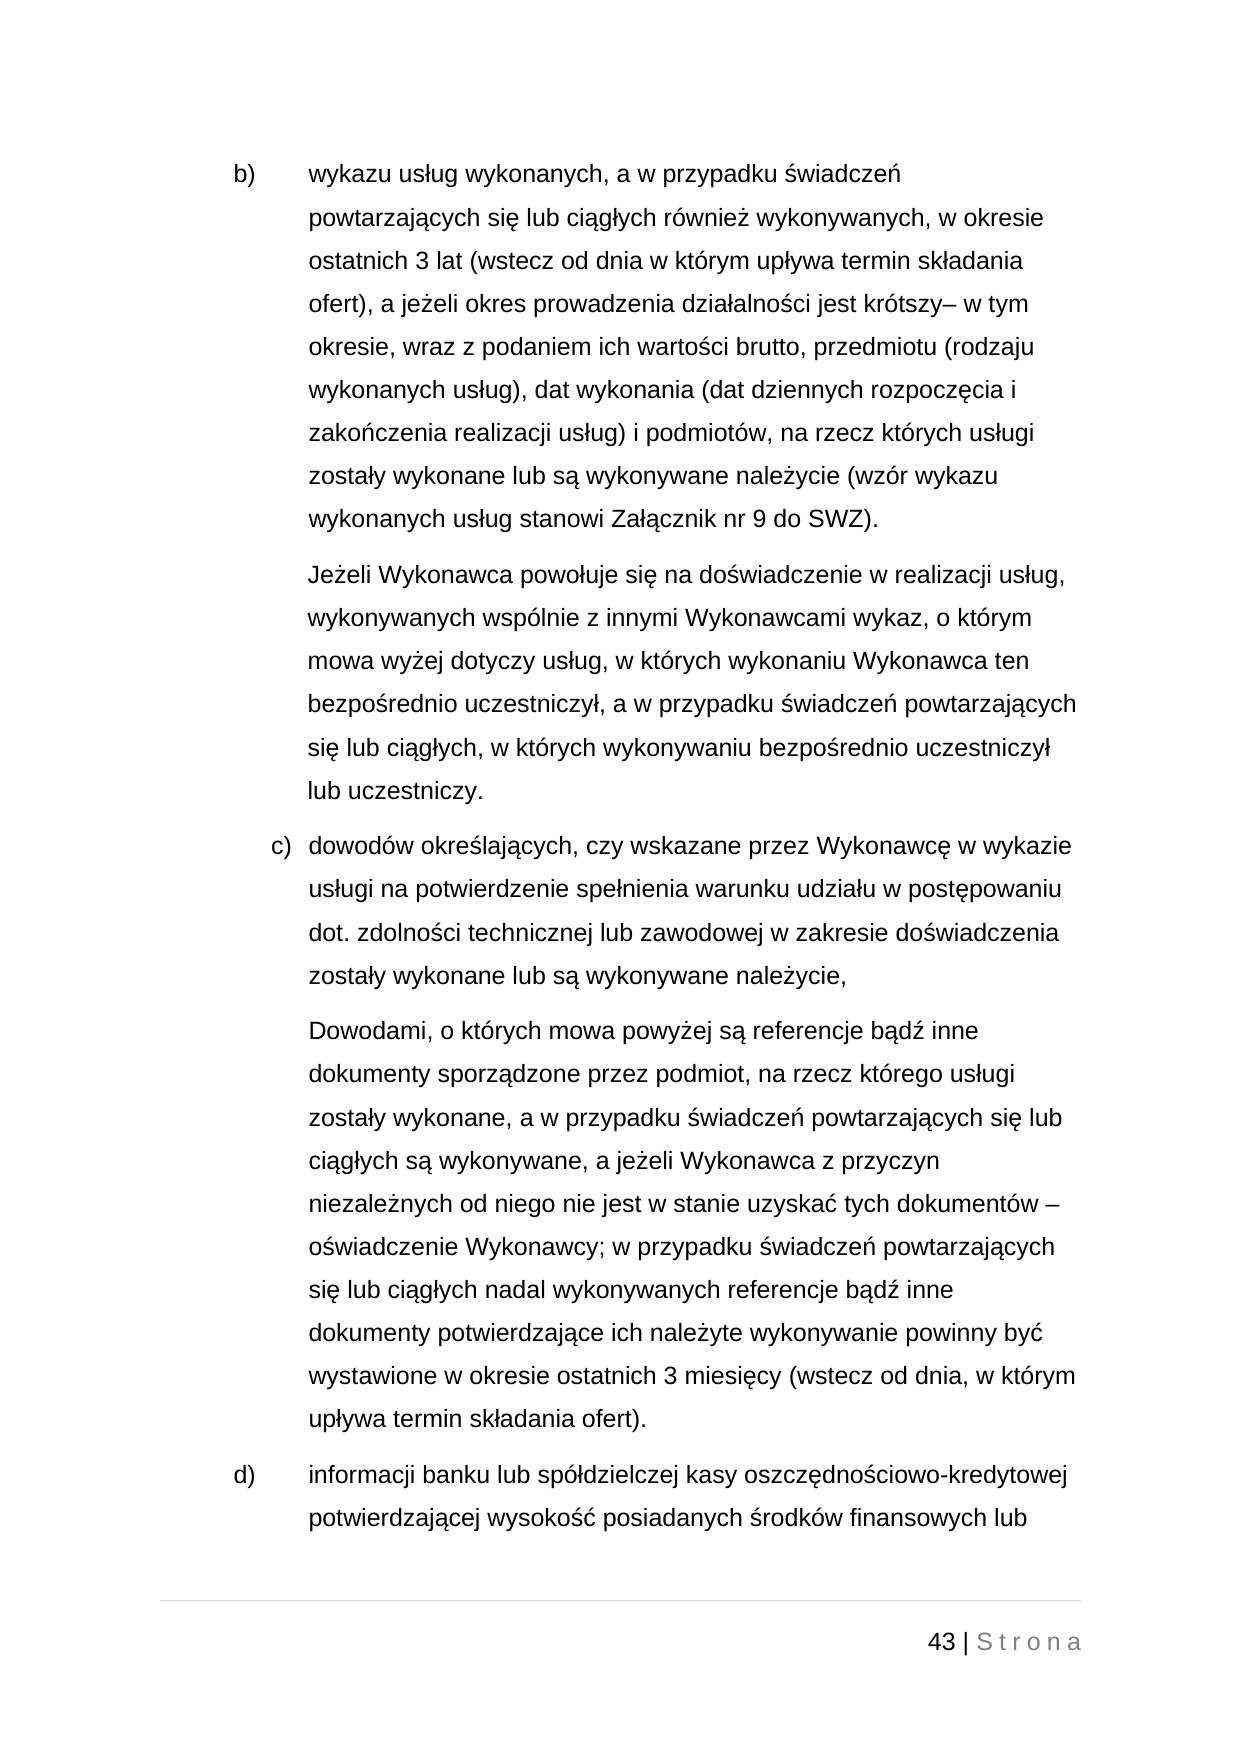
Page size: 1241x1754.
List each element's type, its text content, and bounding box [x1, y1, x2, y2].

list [233, 1460, 1081, 1532]
list dowodów określających, czy wskazane przez Wykonawcę w wykazie usługi na potwierdzenie spełnienia warunku udziału w postępowaniu dot. zdolności technicznej lub zawodowej w zakresie doświadczenia zostały wykonane lub są wykonywane należycie, [271, 831, 1081, 989]
list wykazu usług wykonanych, a w przypadku świadczeń powtarzających się lub ciągłych również wykonywanych, w okresie ostatnich 3 lat (wstecz od dnia w którym upływa termin składania ofert), a jeżeli okres prowadzenia działalności jest krótszy– w tym okresie, wraz z podaniem ich wartości brutto, przedmiotu (rodzaju wykonanych usług), dat wykonania (dat dziennych rozpoczęcia i zakończenia realizacji usług) i podmiotów, na rzecz których usługi zostały wykonane lub są wykonywane należycie (wzór wykazu wykonanych usług stanowi Załącznik nr 9 do SWZ). [233, 159, 1081, 533]
list Dowodami, o których mowa powyżej są referencje bądź inne dokumenty sporządzone przez podmiot, na rzecz którego usługi zostały wykonane, a w przypadku świadczeń powtarzających się lub ciągłych są wykonywane, a jeżeli Wykonawca z przyczyn niezależnych od niego nie jest w stanie uzyskać tych dokumentów – oświadczenie Wykonawcy; w przypadku świadczeń powtarzających się lub ciągłych nadal wykonywanych referencje bądź inne dokumenty potwierdzające ich należyte wykonywanie powinny być wystawione w okresie ostatnich 3 miesięcy (wstecz od dnia, w którym upływa termin składania ofert). [308, 1016, 1081, 1433]
text Jeżeli Wykonawca powołuje się na doświadczenie w realizacji usług, wykonywanych wspólnie z innymi Wykonawcami wykaz, o którym mowa wyżej dotyczy usług, w których wykonaniu Wykonawca ten bezpośrednio uczestniczył, a w przypadku świadczeń powtarzających się lub ciągłych, w których wykonywaniu bezpośrednio uczestniczył lub uczestniczy. [307, 560, 1081, 804]
